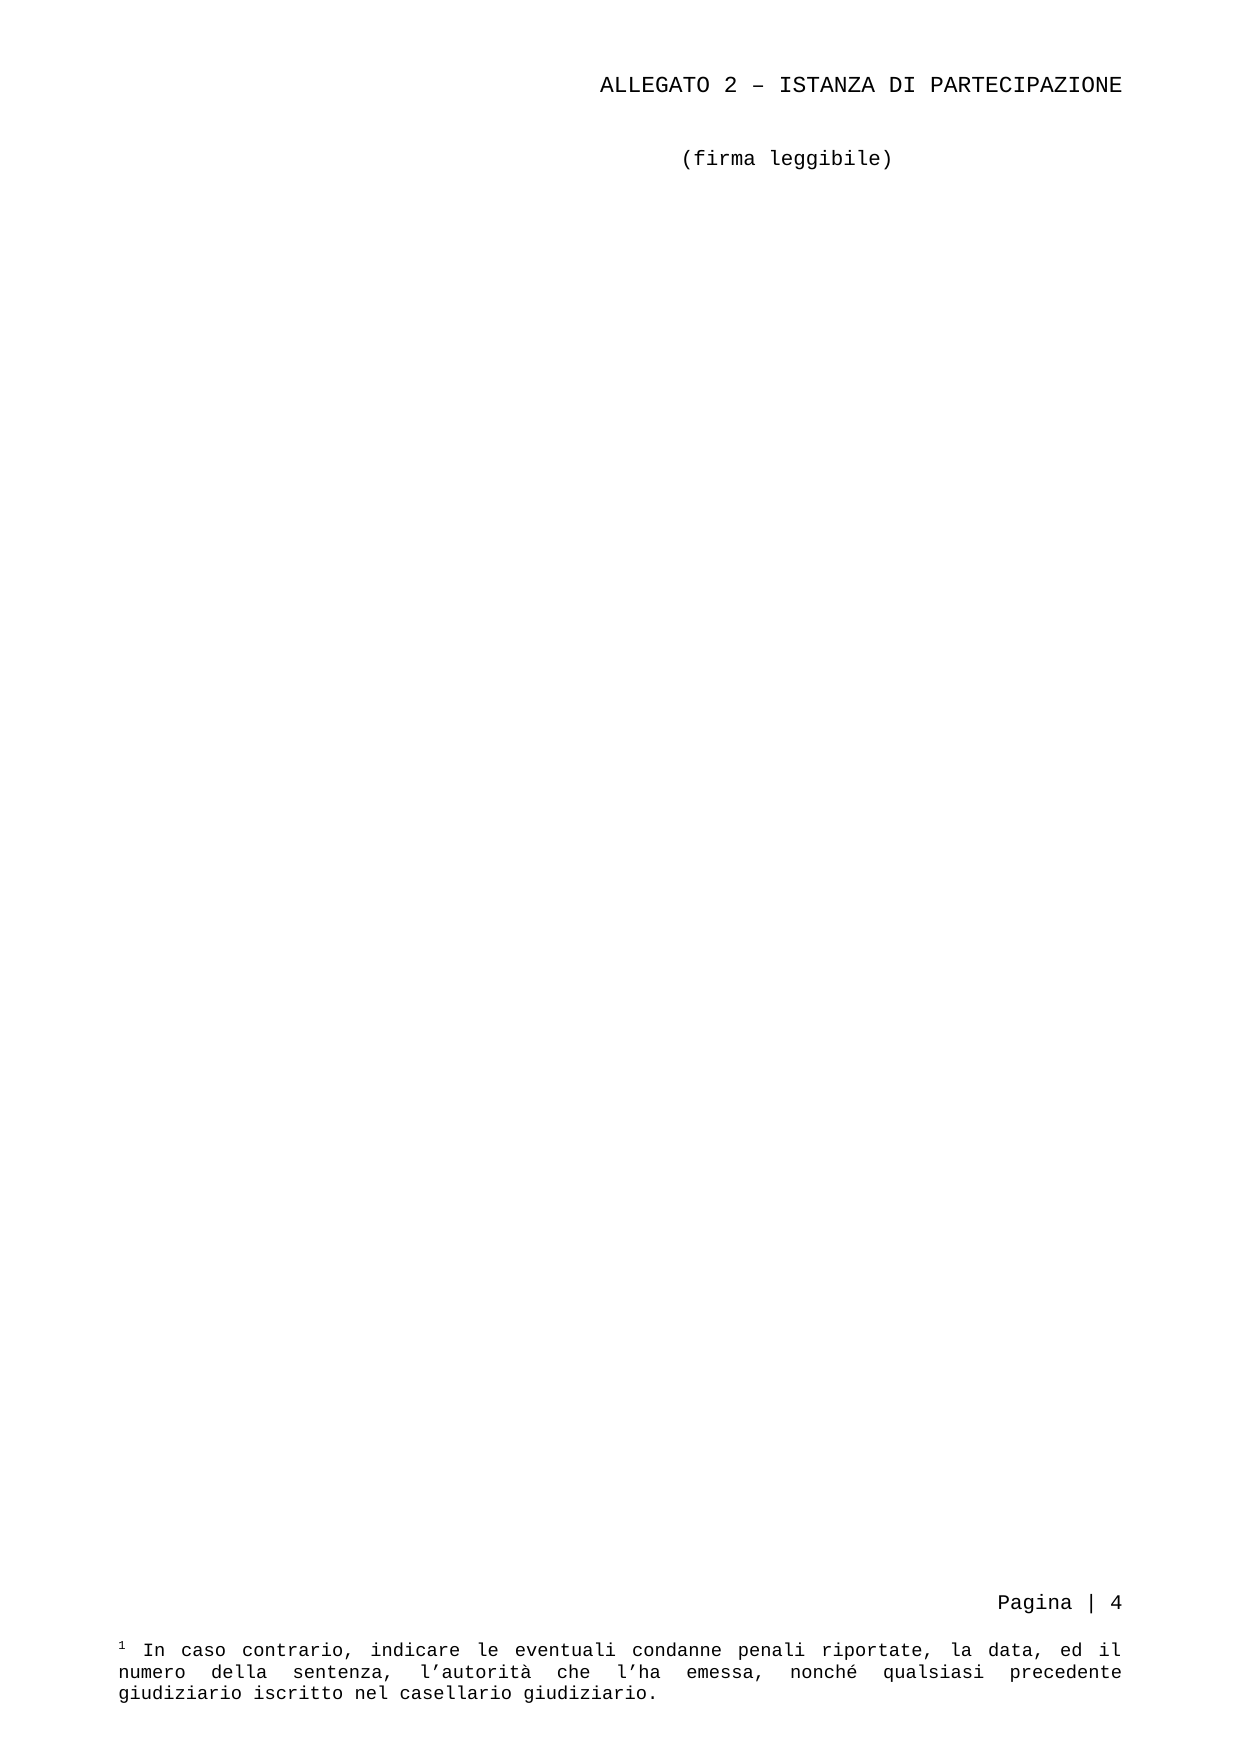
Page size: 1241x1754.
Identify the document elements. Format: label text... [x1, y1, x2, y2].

text (firma leggibile) [118, 148, 1122, 171]
